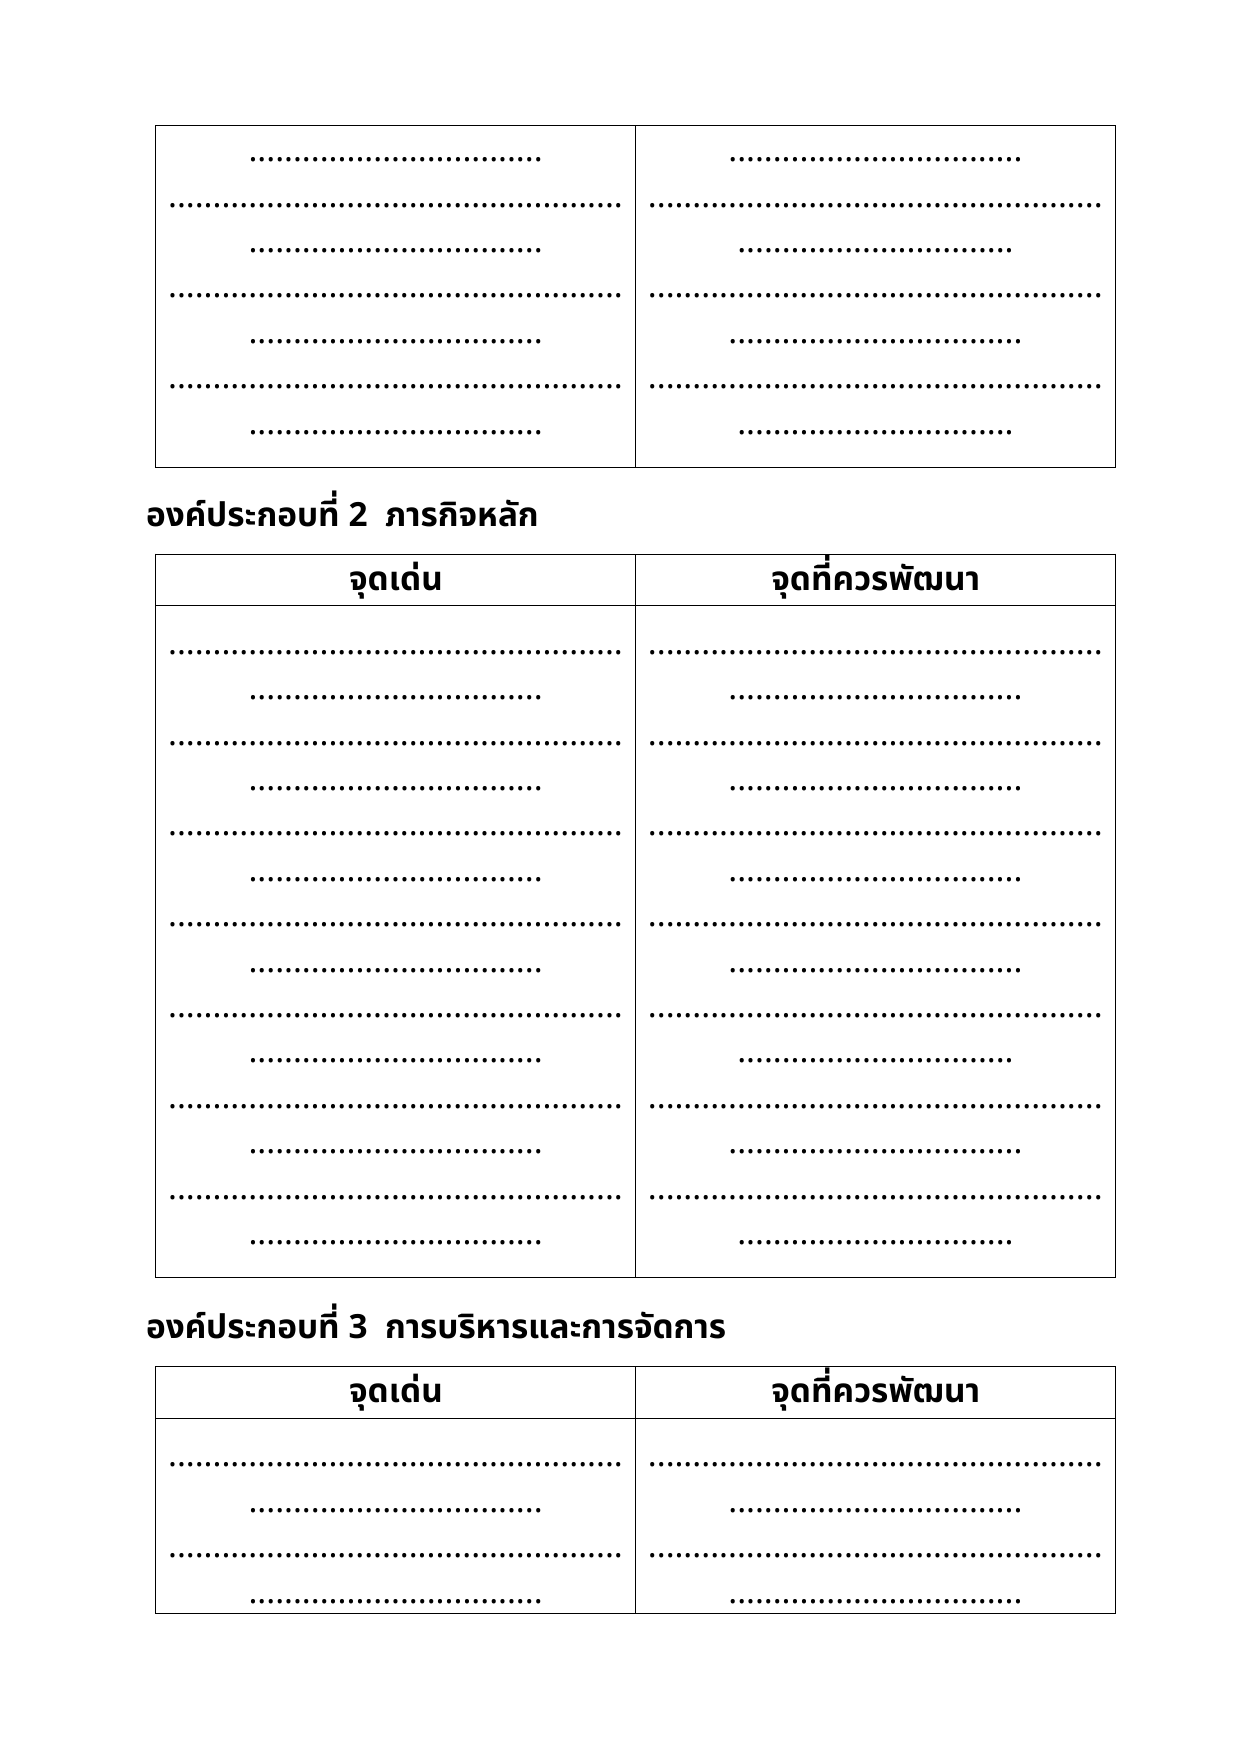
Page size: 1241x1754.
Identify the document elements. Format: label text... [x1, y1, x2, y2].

text องค์ประกอบที่ 2 ภารกิจหลัก [146, 468, 1126, 541]
table_header จุดเด่น [156, 555, 635, 605]
text องค์ประกอบที่ 3 การบริหารและการจัดการ [146, 1303, 1126, 1354]
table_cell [636, 1419, 1115, 1613]
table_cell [156, 126, 635, 467]
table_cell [636, 126, 1115, 467]
table_header จุดเด่น [156, 1367, 635, 1418]
table_header จุดที่ควรพัฒนา [636, 555, 1115, 605]
table_header จุดที่ควรพัฒนา [636, 1367, 1115, 1418]
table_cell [156, 1419, 635, 1613]
